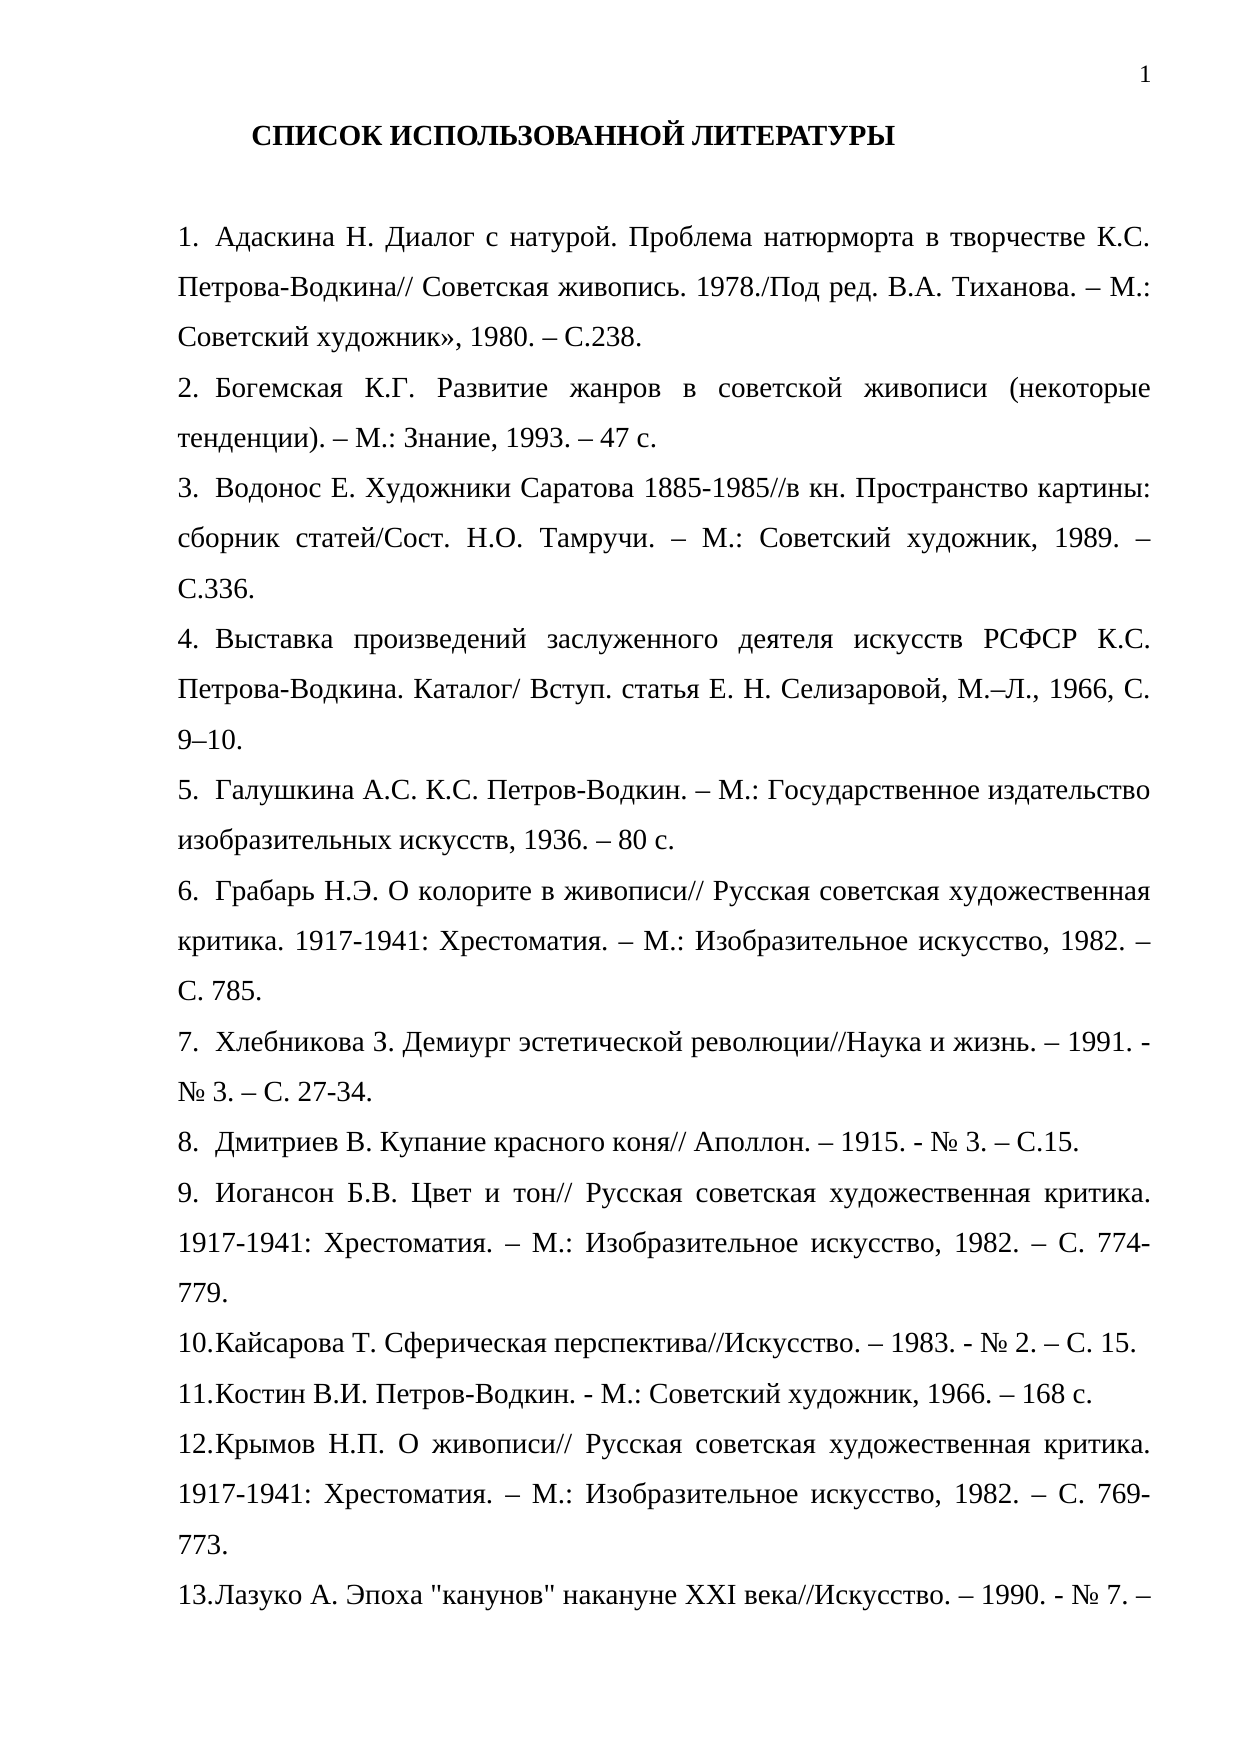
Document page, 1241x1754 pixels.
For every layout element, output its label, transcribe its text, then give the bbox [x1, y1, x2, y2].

list Богемская К.Г. Развитие жанров в советской живописи (некоторые тенденции). – М.: Знание, 1993. – 47 с. [177, 370, 1152, 453]
list Крымов Н.П. О живописи// Русская советская художественная критика. 1917-1941: Хрестоматия. – М.: Изобразительное искусство, 1982. – С. 769-773. [177, 1426, 1152, 1560]
list Хлебникова З. Демиург эстетической революции//Наука и жизнь. – 1991. - № 3. – С. 27-34. [177, 1024, 1152, 1108]
list Дмитриев В. Купание красного коня// Аполлон. – 1915. - № 3. – С.15. [177, 1124, 1152, 1158]
subtitle СПИСОК ИСПОЛЬЗОВАННОЙ ЛИТЕРАТУРЫ [177, 118, 1152, 152]
list Грабарь Н.Э. О колорите в живописи// Русская советская художественная критика. 1917-1941: Хрестоматия. – М.: Изобразительное искусство, 1982. – С. 785. [177, 873, 1152, 1007]
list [177, 1577, 1152, 1611]
list Иогансон Б.В. Цвет и тон// Русская советская художественная критика. 1917-1941: Хрестоматия. – М.: Изобразительное искусство, 1982. – С. 774-779. [177, 1175, 1152, 1309]
list Выставка произведений заслуженного деятеля искусств РСФСР К.С. Петрова-Водкина. Каталог/ Вступ. статья Е. Н. Селизаровой, М.–Л., 1966, С. 9–10. [177, 621, 1152, 755]
list Галушкина А.С. К.С. Петров-Водкин. – М.: Государственное издательство изобразительных искусств, 1936. – 80 с. [177, 772, 1152, 856]
list Костин В.И. Петров-Водкин. - М.: Советский художник, 1966. – 168 с. [177, 1376, 1152, 1409]
list Адаскина Н. Диалог с натурой. Проблема натюрморта в творчестве К.С. Петрова-Водкина// Советская живопись. 1978./Под ред. В.А. Тиханова. – М.: Советский художник», 1980. – С.238. [177, 219, 1152, 353]
list Кайсарова Т. Сферическая перспектива//Искусство. – 1983. - № 2. – С. 15. [177, 1326, 1152, 1359]
list Водонос Е. Художники Саратова 1885-1985//в кн. Пространство картины: сборник статей/Сост. Н.О. Тамручи. – М.: Советский художник, 1989. – С.336. [177, 470, 1152, 604]
